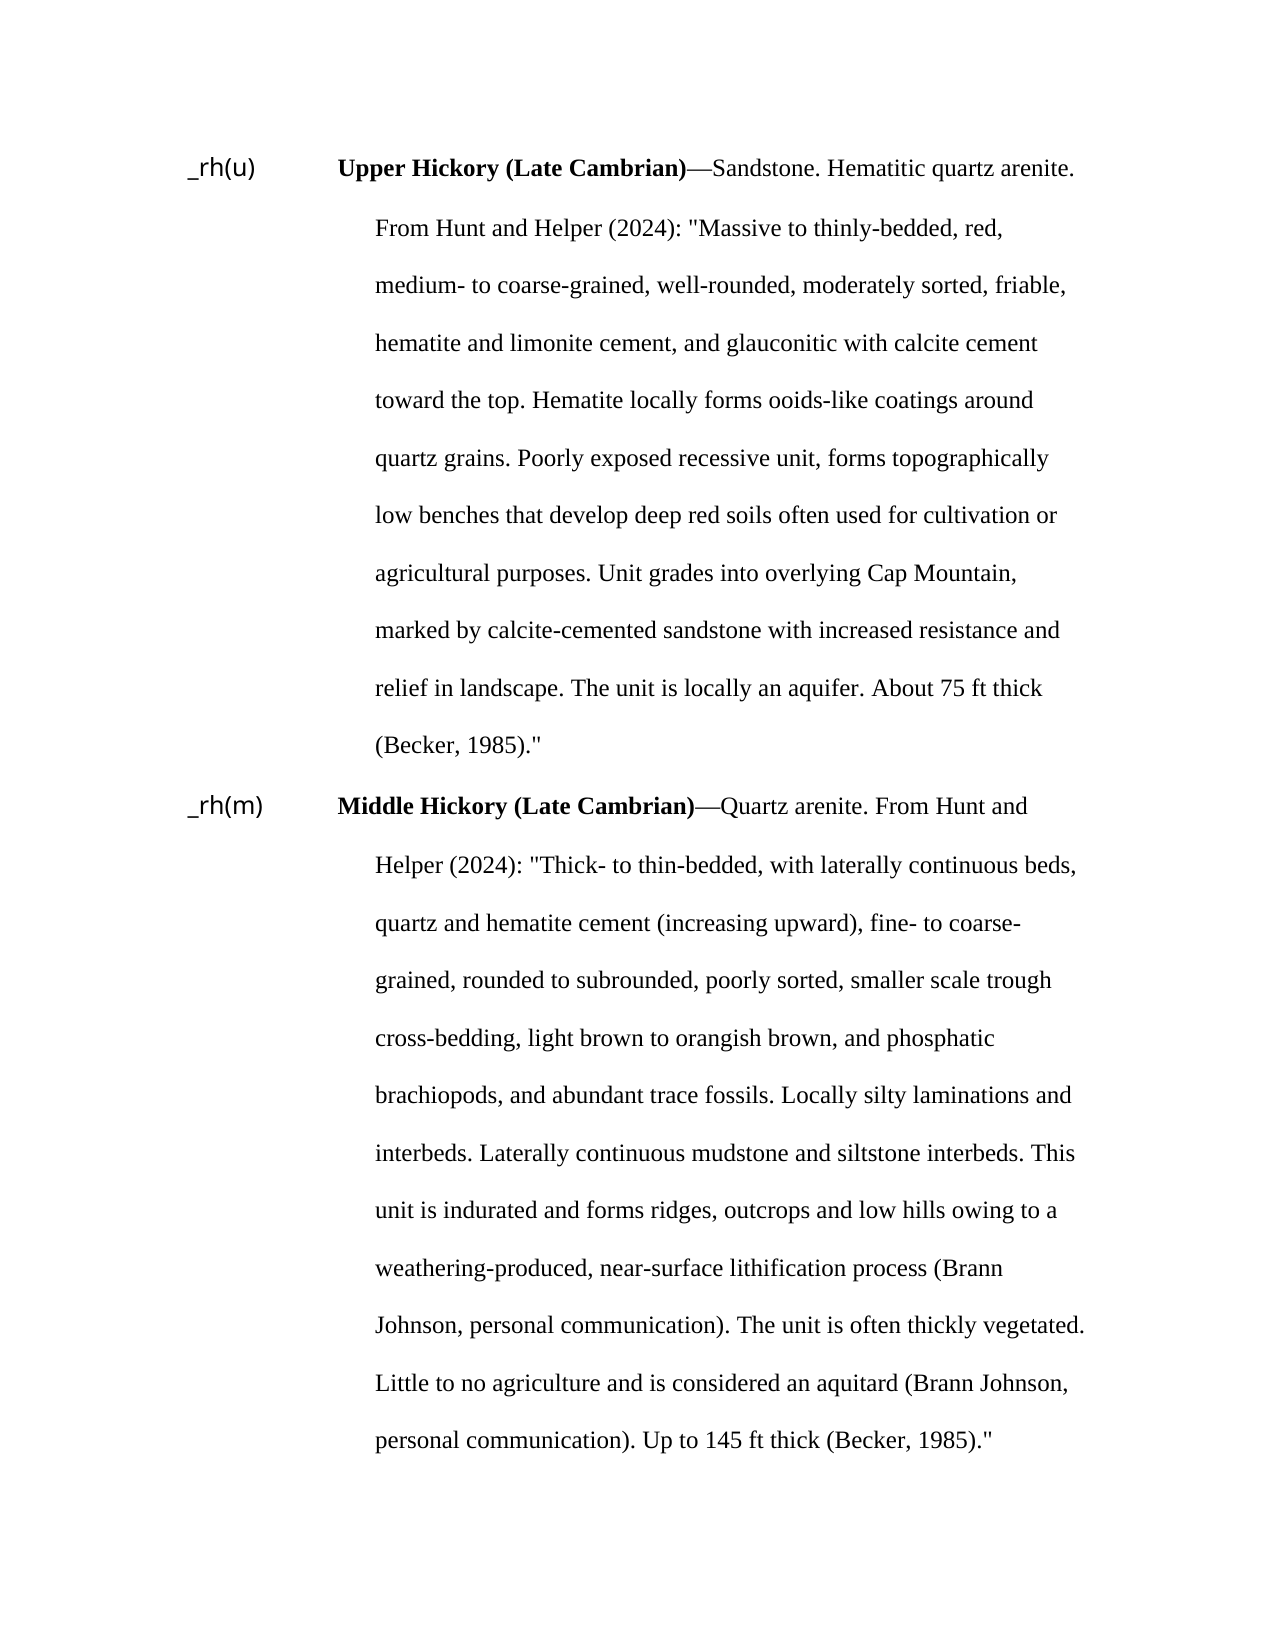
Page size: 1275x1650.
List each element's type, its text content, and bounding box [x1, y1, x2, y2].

text _rh(m) Middle Hickory (Late Cambrian)—Quartz arenite. From Hunt and Helper (2024): "Thick- to thin-bedded, with laterally continuous beds, quartz and hematite cement (increasing upward), fine- to coarse-grained, rounded to subrounded, poorly sorted, smaller scale trough cross-bedding, light brown to orangish brown, and phosphatic brachiopods, and abundant trace fossils. Locally silty laminations and interbeds. Laterally continuous mudstone and siltstone interbeds. This unit is indurated and forms ridges, outcrops and low hills owing to a weathering-produced, near-surface lithification process (Brann Johnson, personal communication). The unit is often thickly vegetated. Little to no agriculture and is considered an aquitard (Brann Johnson, personal communication). Up to 145 ft thick (Becker, 1985)." [187, 788, 1087, 1454]
text _rh(u) Upper Hickory (Late Cambrian)—Sandstone. Hematitic quartz arenite. From Hunt and Helper (2024): "Massive to thinly-bedded, red, medium- to coarse-grained, well-rounded, moderately sorted, friable, hematite and limonite cement, and glauconitic with calcite cement toward the top. Hematite locally forms ooids-like coatings around quartz grains. Poorly exposed recessive unit, forms topographically low benches that develop deep red soils often used for cultivation or agricultural purposes. Unit grades into overlying Cap Mountain, marked by calcite-cemented sandstone with increased resistance and relief in landscape. The unit is locally an aquifer. About 75 ft thick (Becker, 1985)." [187, 150, 1087, 759]
